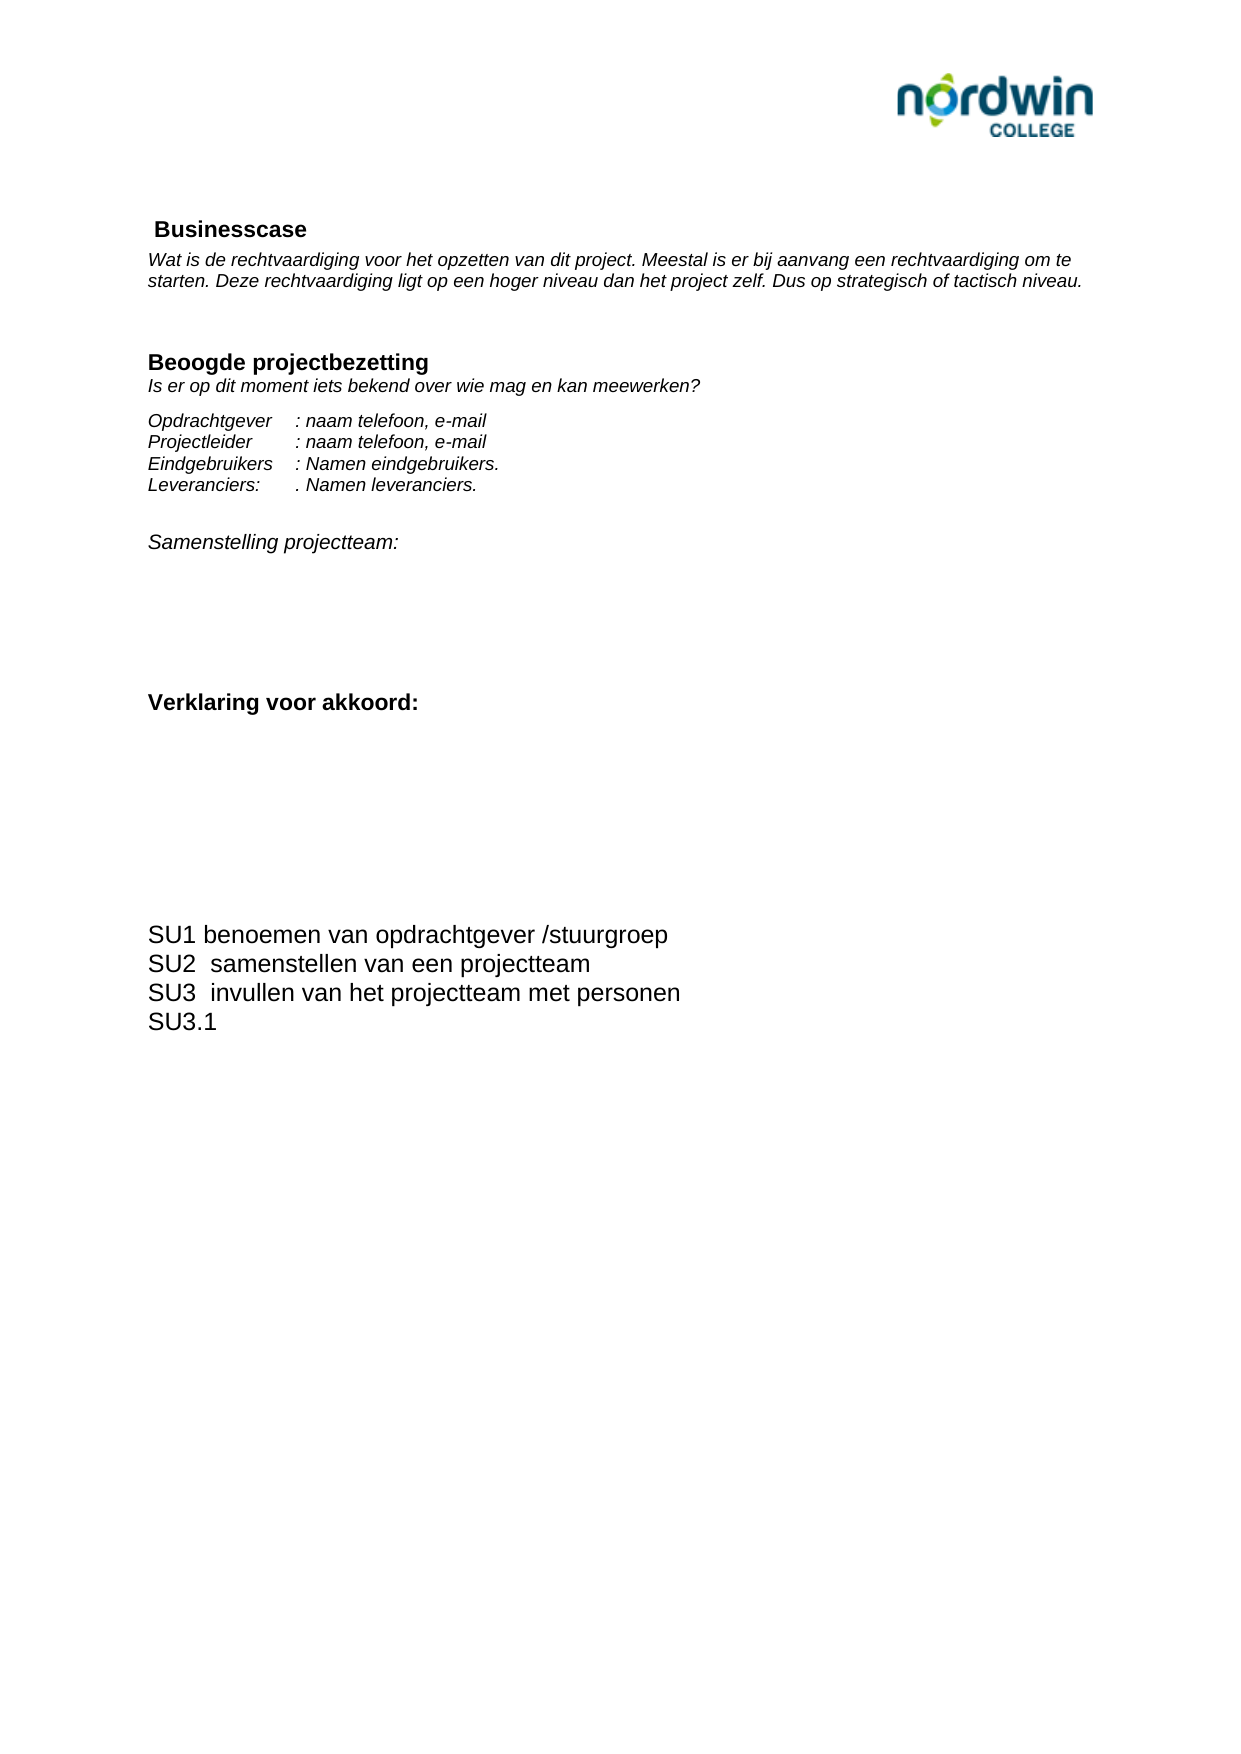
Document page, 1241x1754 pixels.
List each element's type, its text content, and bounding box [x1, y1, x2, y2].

text Opdrachtgever : naam telefoon, e-mail [148, 409, 1093, 431]
subtitle Verklaring voor akkoord: [148, 699, 254, 713]
text Wat is de rechtvaardiging voor het opzetten van dit project. Meestal is er bij aanvang een rechtvaardiging om te starten. Deze rechtvaardiging ligt op een hoger niveau dan het project zelf. Dus op strategisch of tactisch niveau. [148, 248, 1093, 291]
text SU1 benoemen van opdrachtgever /stuurgroep [148, 920, 1093, 949]
text SU2 samenstellen van een projectteam [148, 949, 1093, 978]
text Samenstelling projectteam: [148, 530, 1093, 554]
text Beoogde projectbezetting [148, 349, 1093, 375]
subtitle Verklaring voor akkoord: [257, 699, 1093, 713]
text SU3 invullen van het projectteam met personen [148, 978, 1093, 1006]
text Is er op dit moment iets bekend over wie mag en kan meewerken? [148, 375, 1093, 397]
text Leveranciers: . Namen leveranciers. [148, 474, 1093, 496]
text SU3.1 [148, 1006, 1093, 1035]
subtitle Businesscase [148, 216, 1093, 242]
text Projectleider : naam telefoon, e-mail [148, 431, 1093, 452]
text Eindgebruikers : Namen eindgebruikers. [148, 452, 1093, 474]
picture [897, 73, 1093, 137]
